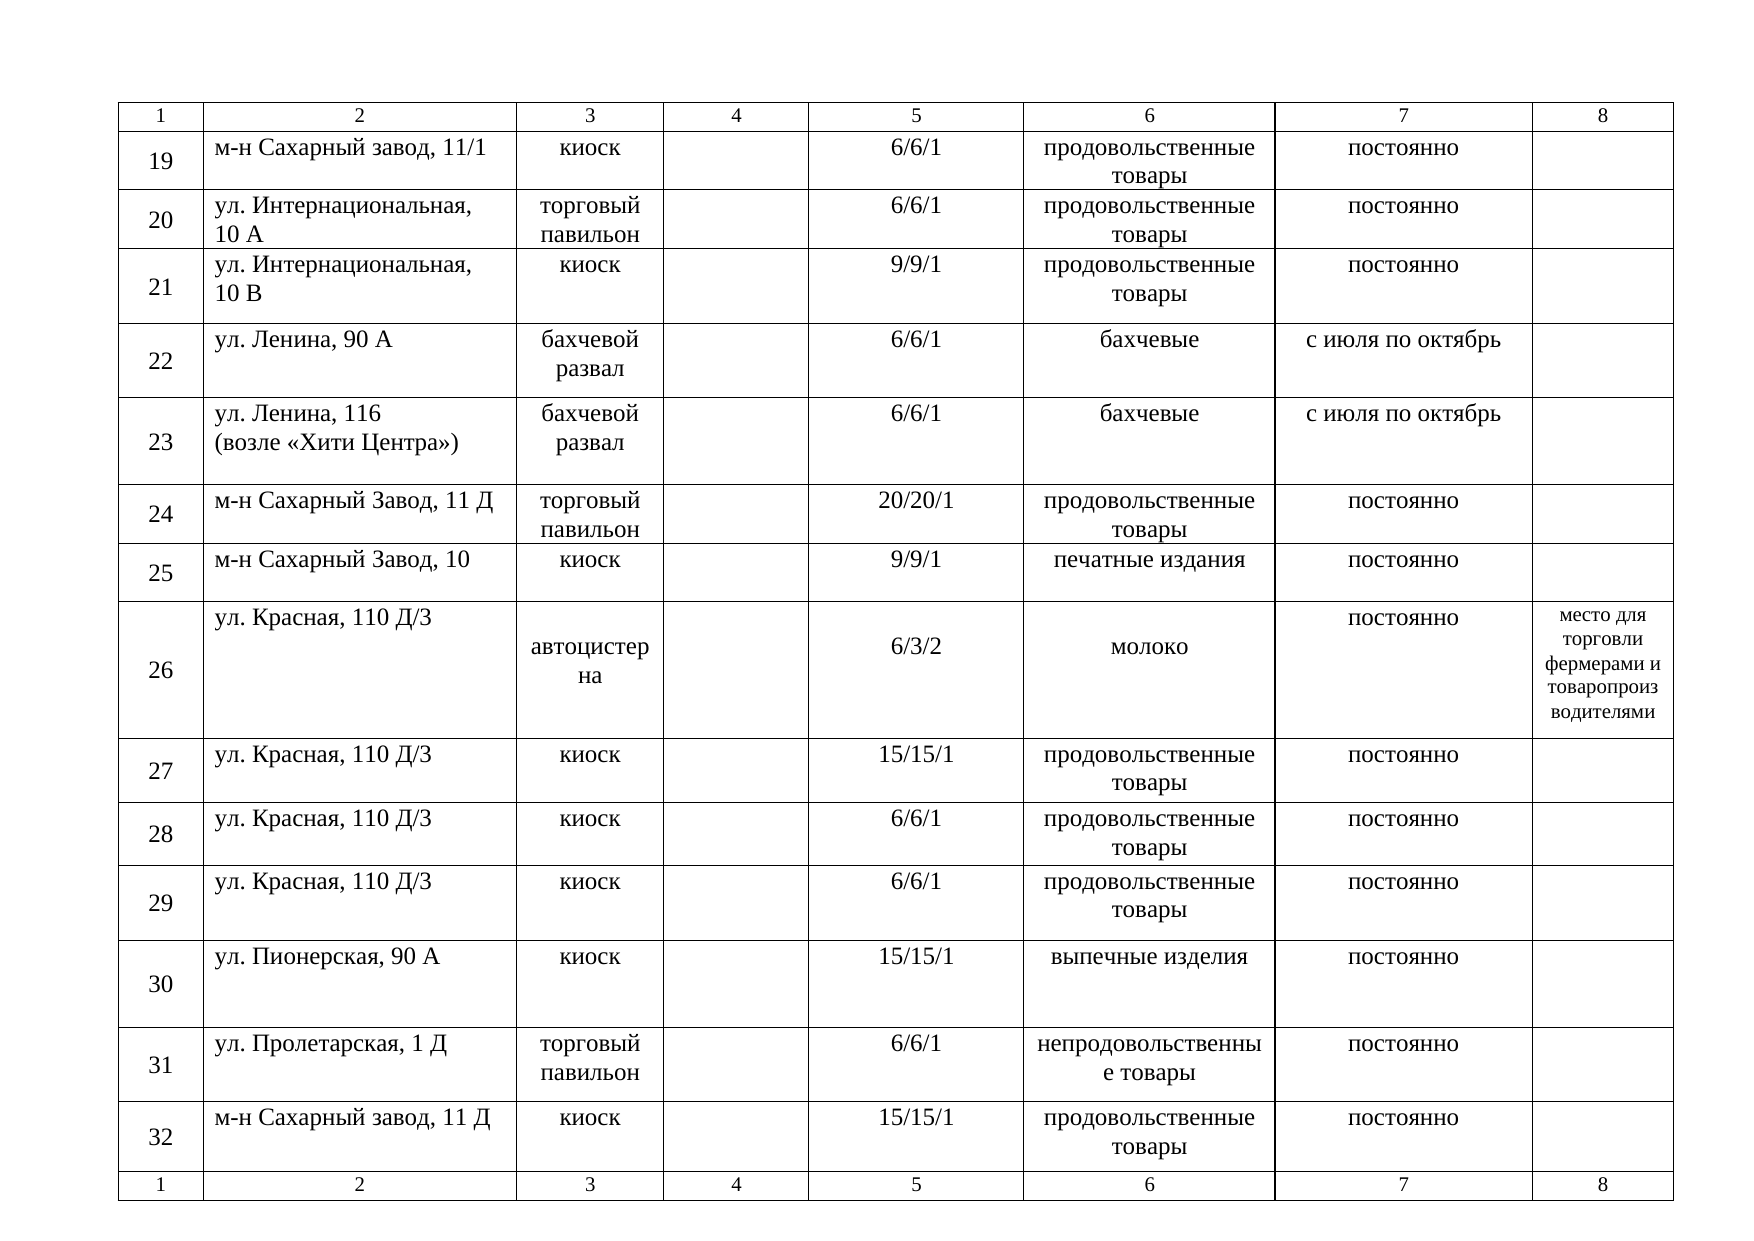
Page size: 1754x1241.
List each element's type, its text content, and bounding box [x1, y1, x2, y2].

table_cell [664, 190, 808, 248]
table_cell 24 [119, 485, 203, 543]
table_cell киоск [517, 941, 663, 1027]
table_cell [664, 1102, 808, 1171]
table_cell продовольственные товары [1024, 249, 1274, 323]
table_cell 31 [119, 1028, 203, 1101]
table_cell ул. Пролетарская, 1 Д [204, 1028, 516, 1101]
table_header 1 [119, 103, 203, 131]
table_cell ул. Красная, 110 Д/3 [204, 866, 516, 940]
table_header 3 [517, 103, 663, 131]
table_cell постоянно [1276, 602, 1532, 738]
table_cell [664, 602, 808, 738]
table_cell [1533, 249, 1673, 323]
table_header 8 [1533, 103, 1673, 131]
table_cell печатные издания [1024, 544, 1274, 601]
table_cell 6/6/1 [809, 398, 1023, 484]
table_cell [1533, 132, 1673, 189]
table_cell 6/6/1 [809, 190, 1023, 248]
table_cell [664, 941, 808, 1027]
table_cell 25 [119, 544, 203, 601]
table_cell торговый павильон [517, 485, 663, 543]
table_cell киоск [517, 544, 663, 601]
table_cell киоск [517, 249, 663, 323]
table_cell выпечные изделия [1024, 941, 1274, 1027]
table_cell 20 [119, 190, 203, 248]
table_cell м-н Сахарный Завод, 11 Д [204, 485, 516, 543]
table_cell постоянно [1276, 249, 1532, 323]
table_cell [664, 1028, 808, 1101]
table_cell постоянно [1276, 941, 1532, 1027]
table_cell м-н Сахарный завод, 11/1 [204, 132, 516, 189]
table_cell 15/15/1 [809, 739, 1023, 802]
table_cell непродовольственные товары [1024, 1028, 1274, 1101]
table_cell [664, 249, 808, 323]
table_cell постоянно [1276, 739, 1532, 802]
table_cell ул. Ленина, 116 (возле «Хити Центра») [204, 398, 516, 484]
table_cell постоянно [1276, 1028, 1532, 1101]
table_cell 21 [119, 249, 203, 323]
table_cell 3 [517, 1172, 663, 1199]
table_cell [1533, 544, 1673, 601]
table_cell 9/9/1 [809, 249, 1023, 323]
table_cell [1533, 739, 1673, 802]
table_cell ул. Интернациональная, 10 А [204, 190, 516, 248]
table_cell с июля по октябрь [1276, 398, 1532, 484]
table_cell [1533, 803, 1673, 865]
table_cell 23 [119, 398, 203, 484]
table_cell 29 [119, 866, 203, 940]
table_header 6 [1024, 103, 1274, 131]
table_cell продовольственные товары [1024, 739, 1274, 802]
table_cell 4 [664, 1172, 808, 1199]
table_cell место для торговли фермерами и товаропроизводителями [1533, 602, 1673, 738]
table_cell киоск [517, 803, 663, 865]
table_cell м-н Сахарный завод, 11 Д [204, 1102, 516, 1171]
table_cell [1533, 398, 1673, 484]
table_cell 8 [1533, 1172, 1673, 1199]
table_cell киоск [517, 739, 663, 802]
table_cell торговый павильон [517, 190, 663, 248]
table_cell 15/15/1 [809, 1102, 1023, 1171]
table_cell 6/6/1 [809, 866, 1023, 940]
table_cell [1533, 485, 1673, 543]
table_cell 28 [119, 803, 203, 865]
table_cell [664, 132, 808, 189]
table_cell бахчевой развал [517, 398, 663, 484]
table_cell 2 [204, 1172, 516, 1199]
table_cell постоянно [1276, 803, 1532, 865]
table_cell постоянно [1276, 132, 1532, 189]
table_cell [1533, 941, 1673, 1027]
table_cell продовольственные товары [1024, 190, 1274, 248]
table_cell [664, 803, 808, 865]
table_cell ул. Интернациональная, 10 В [204, 249, 516, 323]
table_cell бахчевые [1024, 398, 1274, 484]
table_cell 6/6/1 [809, 324, 1023, 397]
table_cell бахчевые [1024, 324, 1274, 397]
table_header 2 [204, 103, 516, 131]
table_cell 9/9/1 [809, 544, 1023, 601]
table_cell [1533, 1102, 1673, 1171]
table_cell киоск [517, 866, 663, 940]
table_cell с июля по октябрь [1276, 324, 1532, 397]
table_cell [664, 398, 808, 484]
table_cell торговый павильон [517, 1028, 663, 1101]
table_cell молоко [1024, 602, 1274, 738]
table_cell бахчевой развал [517, 324, 663, 397]
table_cell постоянно [1276, 1102, 1532, 1171]
table_cell [664, 324, 808, 397]
table_cell постоянно [1276, 190, 1532, 248]
table_cell [664, 485, 808, 543]
table_cell 15/15/1 [809, 941, 1023, 1027]
table_cell 30 [119, 941, 203, 1027]
table_cell 5 [809, 1172, 1023, 1199]
table_cell 6 [1024, 1172, 1274, 1199]
table_cell постоянно [1276, 866, 1532, 940]
table_cell [1533, 1028, 1673, 1101]
table_cell продовольственные товары [1024, 866, 1274, 940]
table_header 4 [664, 103, 808, 131]
table_cell 22 [119, 324, 203, 397]
table_cell м-н Сахарный Завод, 10 [204, 544, 516, 601]
table_cell постоянно [1276, 485, 1532, 543]
table_cell продовольственные товары [1024, 132, 1274, 189]
table_cell киоск [517, 132, 663, 189]
table_cell 6/3/2 [809, 602, 1023, 738]
table_cell ул. Красная, 110 Д/3 [204, 739, 516, 802]
table_cell [664, 544, 808, 601]
table_cell ул. Красная, 110 Д/3 [204, 602, 516, 738]
table_cell [1533, 324, 1673, 397]
table_cell ул. Пионерская, 90 А [204, 941, 516, 1027]
table_cell ул. Красная, 110 Д/3 [204, 803, 516, 865]
table_cell 32 [119, 1102, 203, 1171]
table_cell киоск [517, 1102, 663, 1171]
table_cell 6/6/1 [809, 803, 1023, 865]
table_cell [664, 866, 808, 940]
table_cell постоянно [1276, 544, 1532, 601]
table_cell 20/20/1 [809, 485, 1023, 543]
table_cell 27 [119, 739, 203, 802]
table_cell 19 [119, 132, 203, 189]
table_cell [1024, 1102, 1274, 1171]
table_cell автоцистерна [517, 602, 663, 738]
table_header 5 [809, 103, 1023, 131]
table_cell 6/6/1 [809, 132, 1023, 189]
table_cell продовольственные товары [1024, 485, 1274, 543]
table_cell 26 [119, 602, 203, 738]
table_cell [1533, 866, 1673, 940]
table_cell [664, 739, 808, 802]
table_cell 6/6/1 [809, 1028, 1023, 1101]
table_cell ул. Ленина, 90 А [204, 324, 516, 397]
table_cell продовольственные товары [1024, 803, 1274, 865]
table_cell 1 [119, 1172, 203, 1199]
table_cell [1533, 190, 1673, 248]
table_header 7 [1276, 103, 1532, 131]
table_cell 7 [1276, 1172, 1532, 1199]
